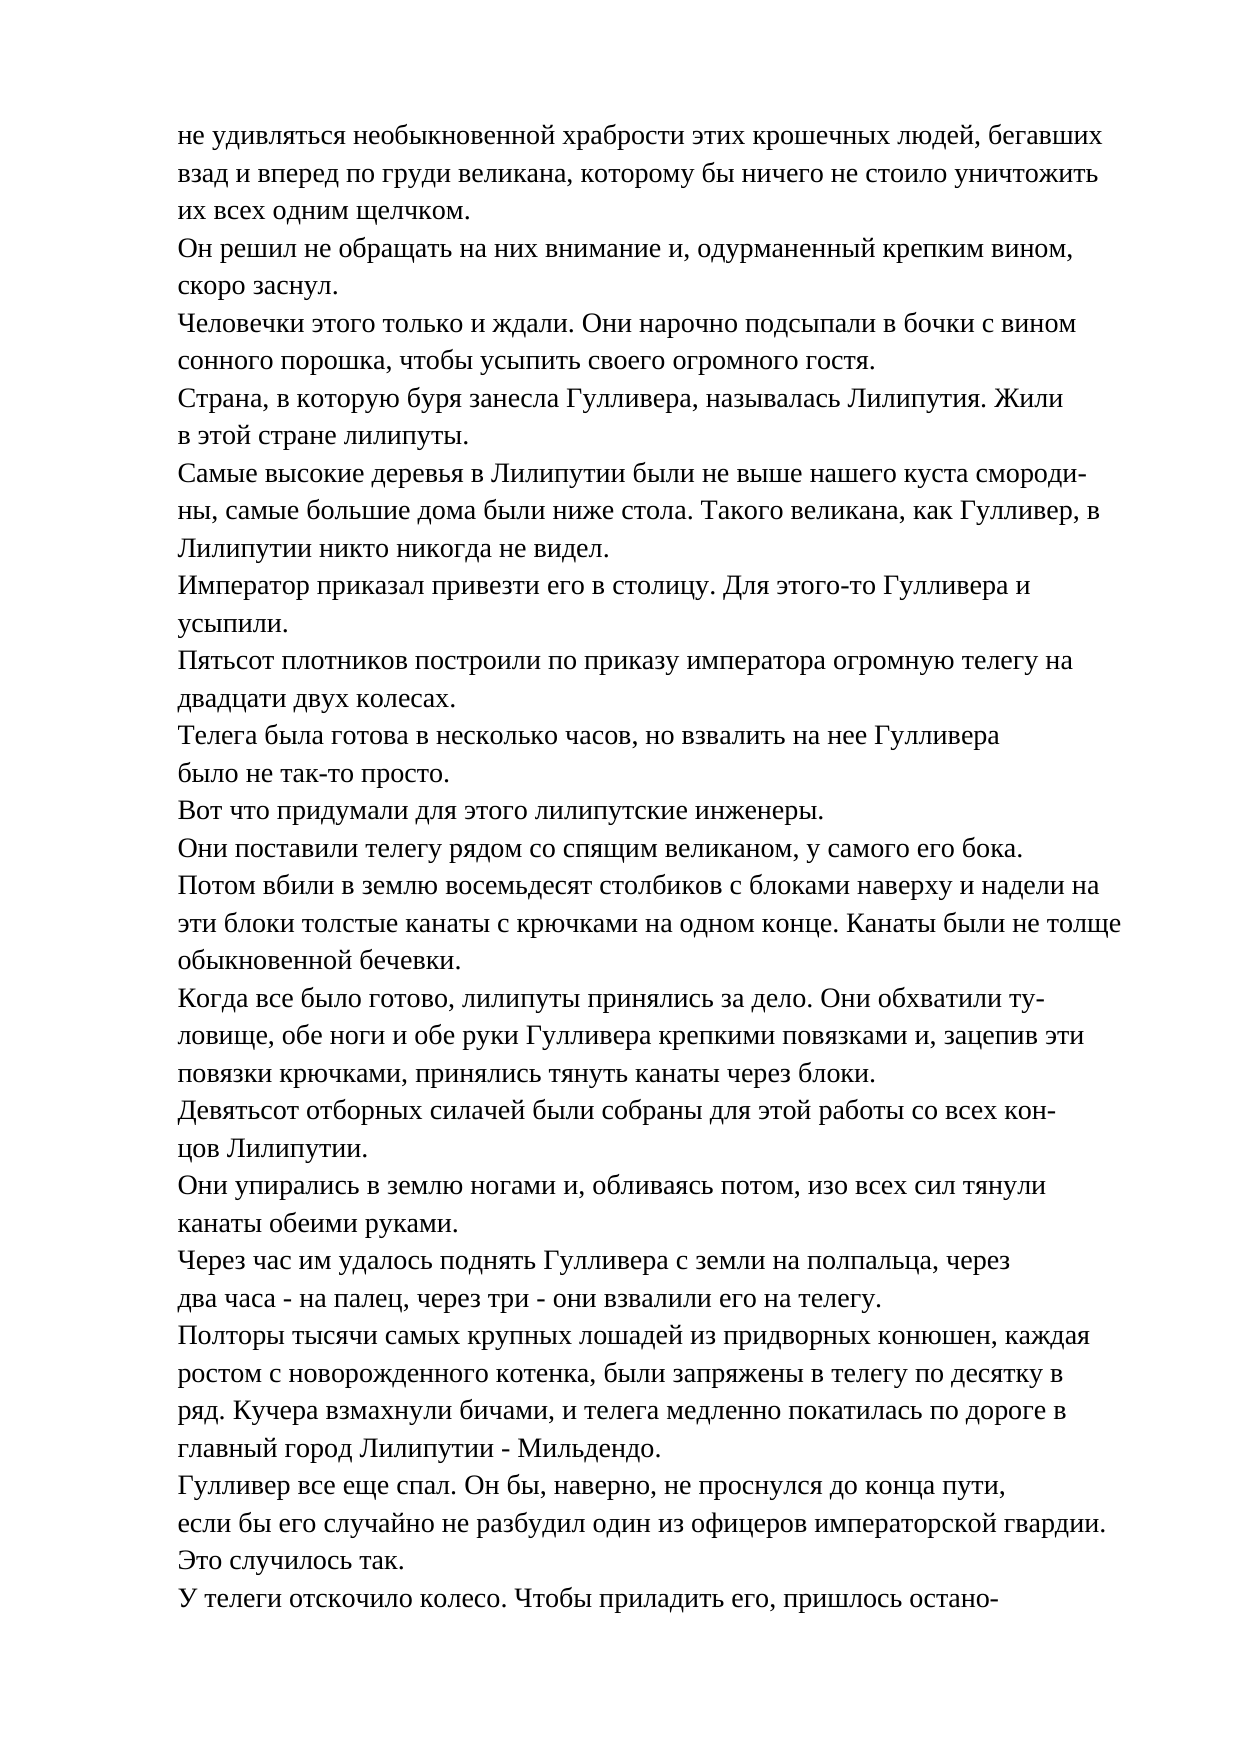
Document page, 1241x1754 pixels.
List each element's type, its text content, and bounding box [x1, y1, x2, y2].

text канаты обеими руками. [177, 1206, 1152, 1238]
text Полторы тысячи самых крупных лошадей из придворных конюшен, каждая [177, 1318, 1152, 1351]
text ряд. Кучера взмахнули бичами, и телега медленно покатилась по дороге в [177, 1393, 1152, 1426]
text Они поставили телегу рядом со спящим великаном, у самого его бока. [177, 831, 1152, 863]
text Человечки этого только и ждали. Они нарочно подсыпали в бочки с вином [177, 306, 1152, 338]
text главный город Лилипутии - Мильдендо. [177, 1431, 1152, 1463]
text сонного порошка, чтобы усыпить своего огромного гостя. [177, 343, 1152, 376]
text двадцати двух колесах. [177, 681, 1152, 713]
text взад и вперед по груди великана, которому бы ничего не стоило уничтожить [177, 156, 1152, 188]
text Вот что придумали для этого лилипутские инженеры. [177, 793, 1152, 826]
text У телеги отскочило колесо. Чтобы приладить его, пришлось остано- [177, 1581, 1152, 1613]
text Самые высокие деревья в Лилипутии были не выше нашего куста смороди- [177, 456, 1152, 488]
text Он решил не обращать на них внимание и, одурманенный крепким вином, [177, 231, 1152, 263]
text Гулливер все еще спал. Он бы, наверно, не проснулся до конца пути, [177, 1468, 1152, 1501]
text повязки крючками, принялись тянуть канаты через блоки. [177, 1056, 1152, 1088]
text Они упирались в землю ногами и, обливаясь потом, изо всех сил тянули [177, 1168, 1152, 1201]
text было не так-то просто. [177, 756, 1152, 788]
text обыкновенной бечевки. [177, 943, 1152, 976]
text Император приказал привезти его в столицу. Для этого-то Гулливера и [177, 568, 1152, 601]
text скоро заснул. [177, 268, 1152, 301]
text ростом с новорожденного котенка, были запряжены в телегу по десятку в [177, 1356, 1152, 1388]
text эти блоки толстые канаты с крючками на одном конце. Канаты были не толще [177, 906, 1152, 938]
text Пятьсот плотников построили по приказу императора огромную телегу на [177, 643, 1152, 676]
text их всех одним щелчком. [177, 193, 1152, 226]
text два часа - на палец, через три - они взвалили его на телегу. [177, 1281, 1152, 1313]
text Девятьсот отборных силачей были собраны для этой работы со всех кон- [177, 1093, 1152, 1126]
text Когда все было готово, лилипуты принялись за дело. Они обхватили ту- [177, 981, 1152, 1013]
text Это случилось так. [177, 1543, 1152, 1576]
text цов Лилипутии. [177, 1131, 1152, 1163]
text Потом вбили в землю восемьдесят столбиков с блоками наверху и надели на [177, 868, 1152, 901]
text Телега была готова в несколько часов, но взвалить на нее Гулливера [177, 718, 1152, 751]
text не удивляться необыкновенной храбрости этих крошечных людей, бегавших [177, 118, 1152, 151]
text в этой стране лилипуты. [177, 418, 1152, 451]
text если бы его случайно не разбудил один из офицеров императорской гвардии. [177, 1506, 1152, 1538]
text Страна, в которую буря занесла Гулливера, называлась Лилипутия. Жили [177, 381, 1152, 413]
text Через час им удалось поднять Гулливера с земли на полпальца, через [177, 1243, 1152, 1276]
text Лилипутии никто никогда не видел. [177, 531, 1152, 563]
text ловище, обе ноги и обе руки Гулливера крепкими повязками и, зацепив эти [177, 1018, 1152, 1051]
text усыпили. [177, 606, 1152, 638]
text ны, самые большие дома были ниже стола. Такого великана, как Гулливер, в [177, 493, 1152, 526]
